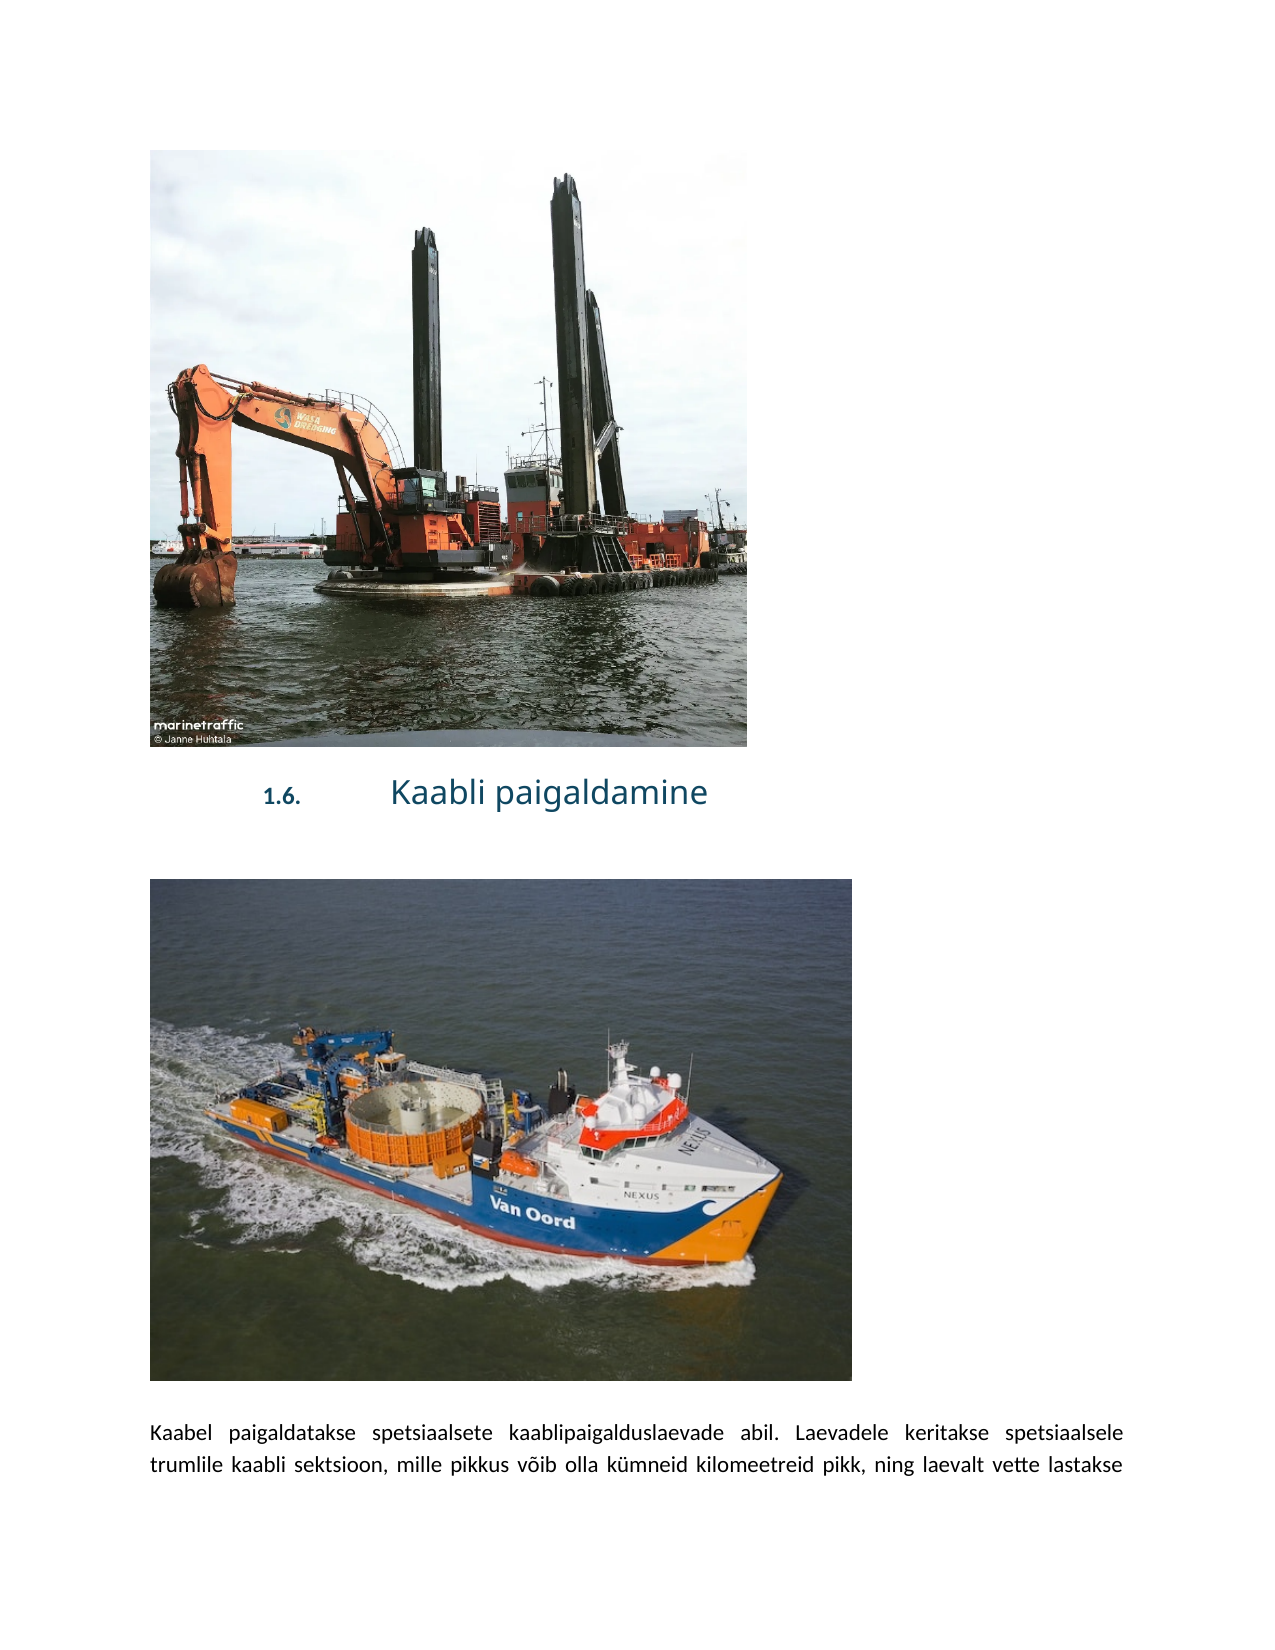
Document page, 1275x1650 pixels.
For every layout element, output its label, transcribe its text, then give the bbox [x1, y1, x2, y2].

subtitle 1.6. Kaabli paigaldamine [262, 769, 1125, 814]
picture [150, 879, 852, 1381]
picture [150, 150, 747, 747]
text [150, 1418, 1125, 1478]
